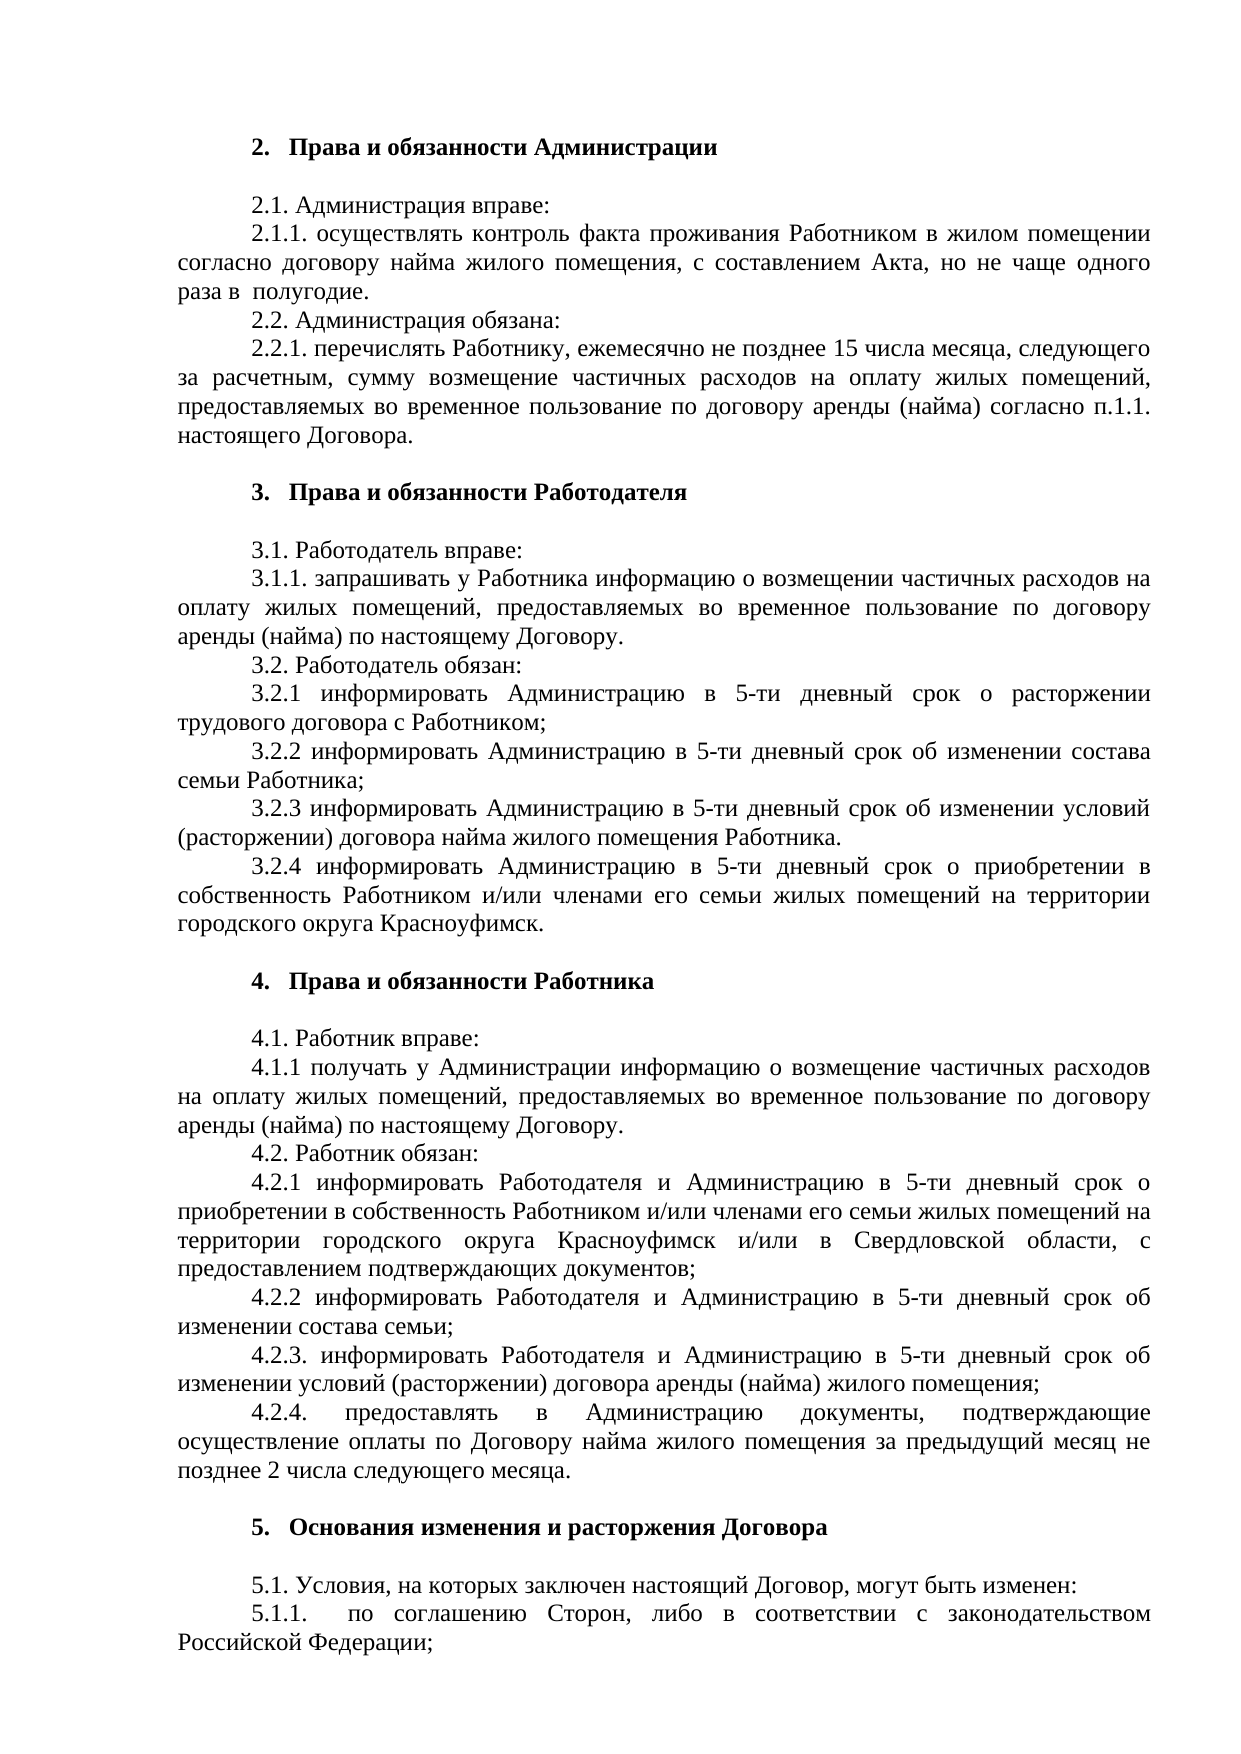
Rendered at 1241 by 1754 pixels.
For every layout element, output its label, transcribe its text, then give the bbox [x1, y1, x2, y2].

text 3.2.1 информировать Администрацию в 5-ти дневный срок о расторжении трудового договора с Работником; [177, 678, 1152, 736]
text 4.2.2 информировать Работодателя и Администрацию в 5-ти дневный срок об изменении состава семьи; [177, 1282, 1152, 1340]
text 3.1.1. запрашивать у Работника информацию о возмещении частичных расходов на оплату жилых помещений, предоставляемых во временное пользование по договору аренды (найма) по настоящему Договору. [177, 563, 1152, 650]
text 3.2. Работодатель обязан: [177, 650, 1152, 678]
text 2.2.1. перечислять Работнику, ежемесячно не позднее 15 числа месяца, следующего за расчетным, сумму возмещение частичных расходов на оплату жилых помещений, предоставляемых во временное пользование по договору аренды (найма) согласно п.1.1. настоящего Договора. [177, 333, 1152, 448]
text 3.1. Работодатель вправе: [177, 535, 1152, 563]
text 4.2.4. предоставлять в Администрацию документы, подтверждающие осуществление оплаты по Договору найма жилого помещения за предыдущий месяц не позднее 2 числа следующего месяца. [177, 1397, 1152, 1483]
text 2.1.1. осуществлять контроль факта проживания Работником в жилом помещении согласно договору найма жилого помещения, с составлением Акта, но не чаще одного раза в полугодие. [177, 218, 1152, 305]
text 5.1. Условия, на которых заключен настоящий Договор, могут быть изменен: [177, 1570, 1152, 1598]
text 4.1. Работник вправе: [177, 1023, 1152, 1052]
text 4.1.1 получать у Администрации информацию о возмещение частичных расходов на оплату жилых помещений, предоставляемых во временное пользование по договору аренды (найма) по настоящему Договору. [177, 1052, 1152, 1138]
text 2.1. Администрация вправе: [177, 190, 1152, 218]
list Основания изменения и расторжения Договора [251, 1512, 1152, 1541]
text 5.1.1. по соглашению Сторон, либо в соответствии с законодательством Российской Федерации; [177, 1598, 1152, 1656]
list Права и обязанности Работодателя [251, 477, 1152, 506]
text 3.2.4 информировать Администрацию в 5-ти дневный срок о приобретении в собственность Работником и/или членами его семьи жилых помещений на территории городского округа Красноуфимск. [177, 851, 1152, 937]
text 3.2.2 информировать Администрацию в 5-ти дневный срок об изменении состава семьи Работника; [177, 736, 1152, 793]
text 4.2.1 информировать Работодателя и Администрацию в 5-ти дневный срок о приобретении в собственность Работником и/или членами его семьи жилых помещений на территории городского округа Красноуфимск и/или в Свердловской области, с предоставлением подтверждающих документов; [177, 1167, 1152, 1282]
list Права и обязанности Работника [251, 966, 1152, 995]
text 4.2.3. информировать Работодателя и Администрацию в 5-ти дневный срок об изменении условий (расторжении) договора аренды (найма) жилого помещения; [177, 1340, 1152, 1397]
list Права и обязанности Администрации [251, 132, 1152, 161]
text 2.2. Администрация обязана: [177, 305, 1152, 333]
text 3.2.3 информировать Администрацию в 5-ти дневный срок об изменении условий (расторжении) договора найма жилого помещения Работника. [177, 793, 1152, 851]
text 4.2. Работник обязан: [177, 1138, 1152, 1167]
